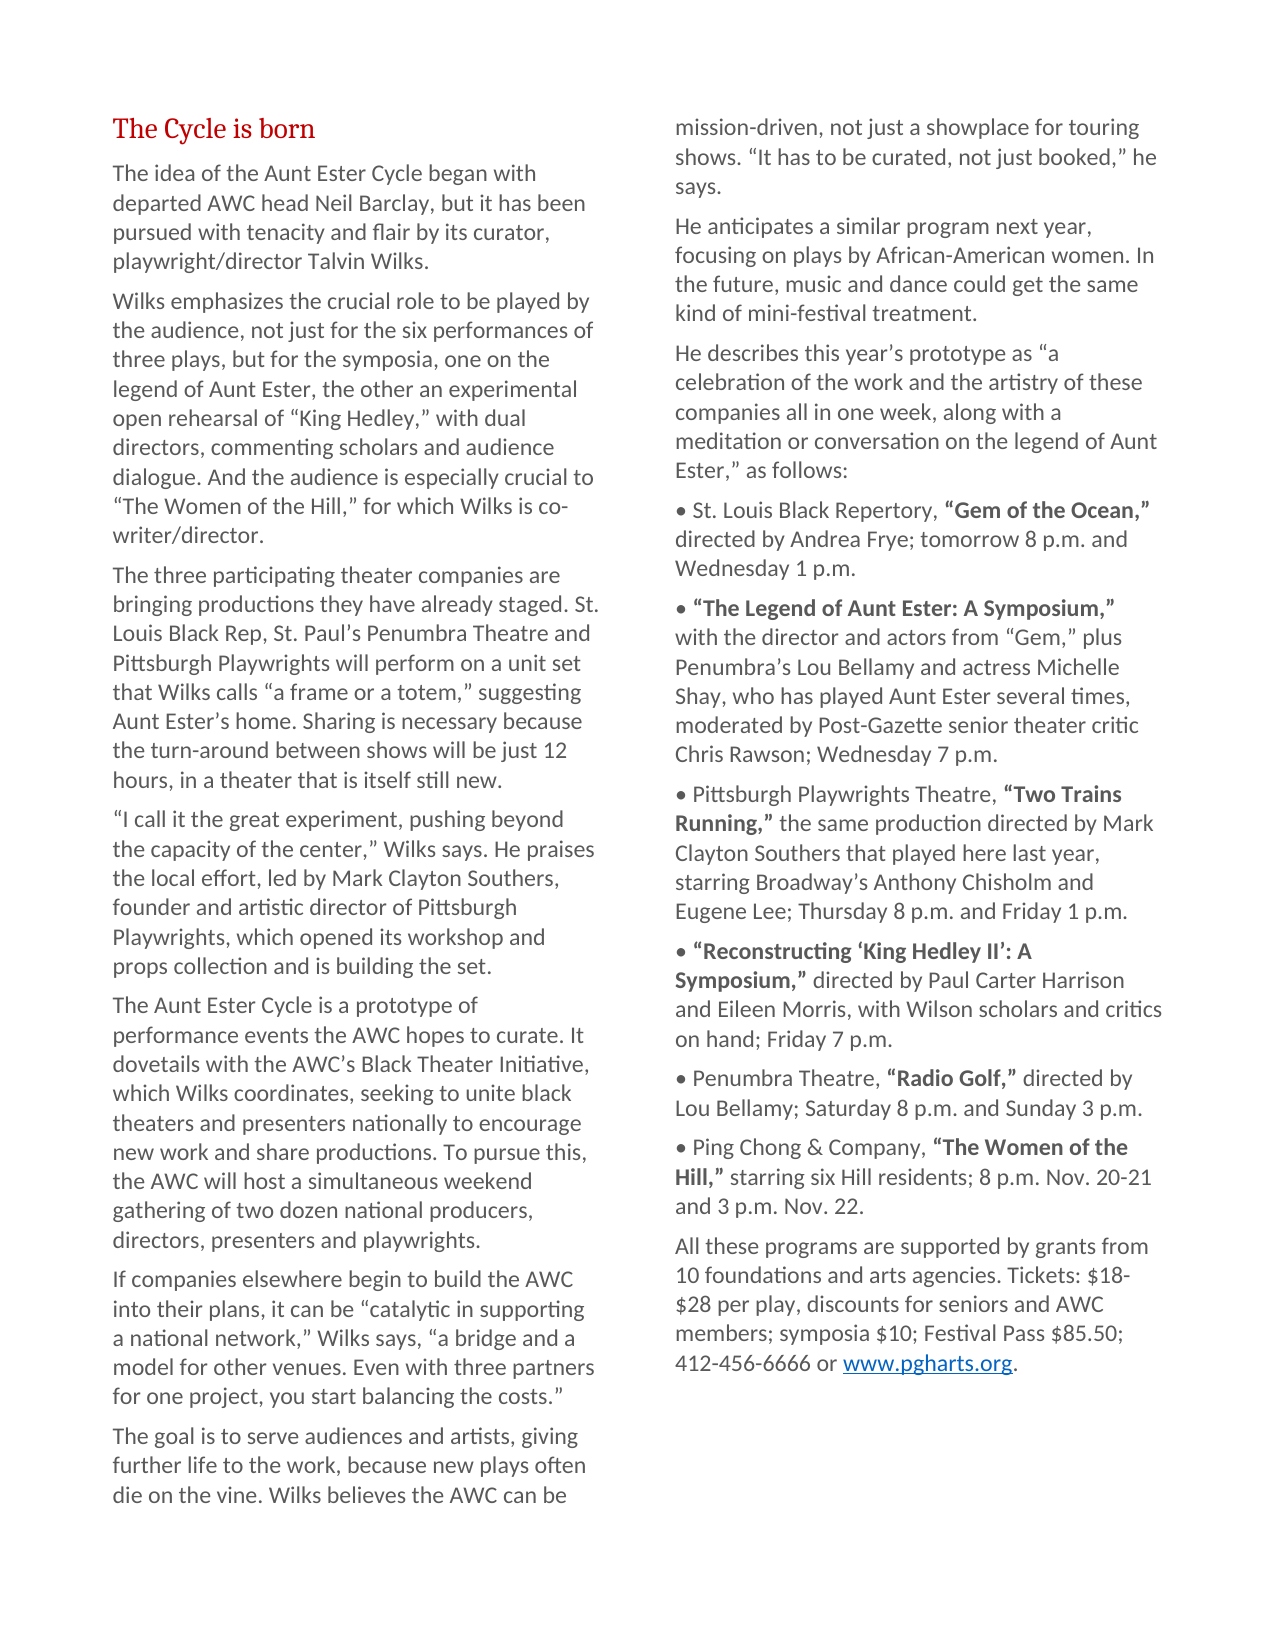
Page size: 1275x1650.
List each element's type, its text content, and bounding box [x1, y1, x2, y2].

text He describes this year’s prototype as “a celebration of the work and the artistry of these companies all in one week, along with a meditation or conversation on the legend of Aunt Ester,” as follows: [675, 338, 1162, 484]
text • Penumbra Theatre, “Radio Golf,” directed by Lou Bellamy; Saturday 8 p.m. and Sunday 3 p.m. [675, 1063, 1162, 1122]
text • Pittsburgh Playwrights Theatre, “Two Trains Running,” the same production directed by Mark Clayton Southers that played here last year, starring Broadway’s Anthony Chisholm and Eugene Lee; Thursday 8 p.m. and Friday 1 p.m. [675, 779, 1162, 926]
text • St. Louis Black Repertory, “Gem of the Ocean,” directed by Andrea Frye; tomorrow 8 p.m. and Wednesday 1 p.m. [675, 495, 1162, 583]
text “I call it the great experiment, pushing beyond the capacity of the center,” Wilks says. He praises the local effort, led by Mark Clayton Southers, founder and artistic director of Pittsburgh Playwrights, which opened its workshop and props collection and is building the set. [112, 804, 600, 980]
text All these programs are supported by grants from 10 foundations and arts agencies. Tickets: $18-$28 per play, discounts for seniors and AWC members; symposia $10; Festival Pass $85.50; 412-456-6666 or www.pgharts.org. [675, 1231, 1162, 1377]
subtitle The Cycle is born [112, 112, 600, 146]
text • “Reconstructing ‘King Hedley II’: A Symposium,” directed by Paul Carter Harrison and Eileen Morris, with Wilson scholars and critics on hand; Friday 7 p.m. [675, 936, 1162, 1053]
text He anticipates a similar program next year, focusing on plays by African-American women. In the future, music and dance could get the same kind of mini-festival treatment. [675, 211, 1162, 328]
text The Aunt Ester Cycle is a prototype of performance events the AWC hopes to curate. It dovetails with the AWC’s Black Theater Initiative, which Wilks coordinates, seeking to unite black theaters and presenters nationally to encourage new work and share productions. To pursue this, the AWC will host a simultaneous weekend gathering of two dozen national producers, directors, presenters and playwrights. [112, 991, 600, 1254]
text The three participating theater companies are bringing productions they have already staged. St. Louis Black Rep, St. Paul’s Penumbra Theatre and Pittsburgh Playwrights will perform on a unit set that Wilks calls “a frame or a totem,” suggesting Aunt Ester’s home. Sharing is necessary because the turn-around between shows will be just 12 hours, in a theater that is itself still new. [112, 560, 600, 794]
text If companies elsewhere begin to build the AWC into their plans, it can be “catalytic in supporting a national network,” Wilks says, “a bridge and a model for other venues. Even with three partners for one project, you start balancing the costs.” [112, 1264, 600, 1411]
text The goal is to serve audiences and artists, giving further life to the work, because new plays often die on the vine. Wilks believes the AWC can be mission-driven, not just a showplace for touring shows. “It has to be curated, not just booked,” he says. [112, 1421, 600, 1509]
text Wilks emphasizes the crucial role to be played by the audience, not just for the six performances of three plays, but for the symposia, one on the legend of Aunt Ester, the other an experimental open rehearsal of “King Hedley,” with dual directors, commenting scholars and audience dialogue. And the audience is especially crucial to “The Women of the Hill,” for which Wilks is co-writer/director. [112, 286, 600, 549]
text The idea of the Aunt Ester Cycle began with departed AWC head Neil Barclay, but it has been pursued with tenacity and flair by its curator, playwright/director Talvin Wilks. [112, 158, 600, 276]
text • Ping Chong & Company, “The Women of the Hill,” starring six Hill residents; 8 p.m. Nov. 20-21 and 3 p.m. Nov. 22. [675, 1132, 1162, 1220]
text • “The Legend of Aunt Ester: A Symposium,” with the director and actors from “Gem,” plus Penumbra’s Lou Bellamy and actress Michelle Shay, who has played Aunt Ester several times, moderated by Post-Gazette senior theater critic Chris Rawson; Wednesday 7 p.m. [675, 593, 1162, 769]
text The goal is to serve audiences and artists, giving further life to the work, because new plays often die on the vine. Wilks believes the AWC can be mission-driven, not just a showplace for touring shows. “It has to be curated, not just booked,” he says. [675, 112, 1162, 200]
